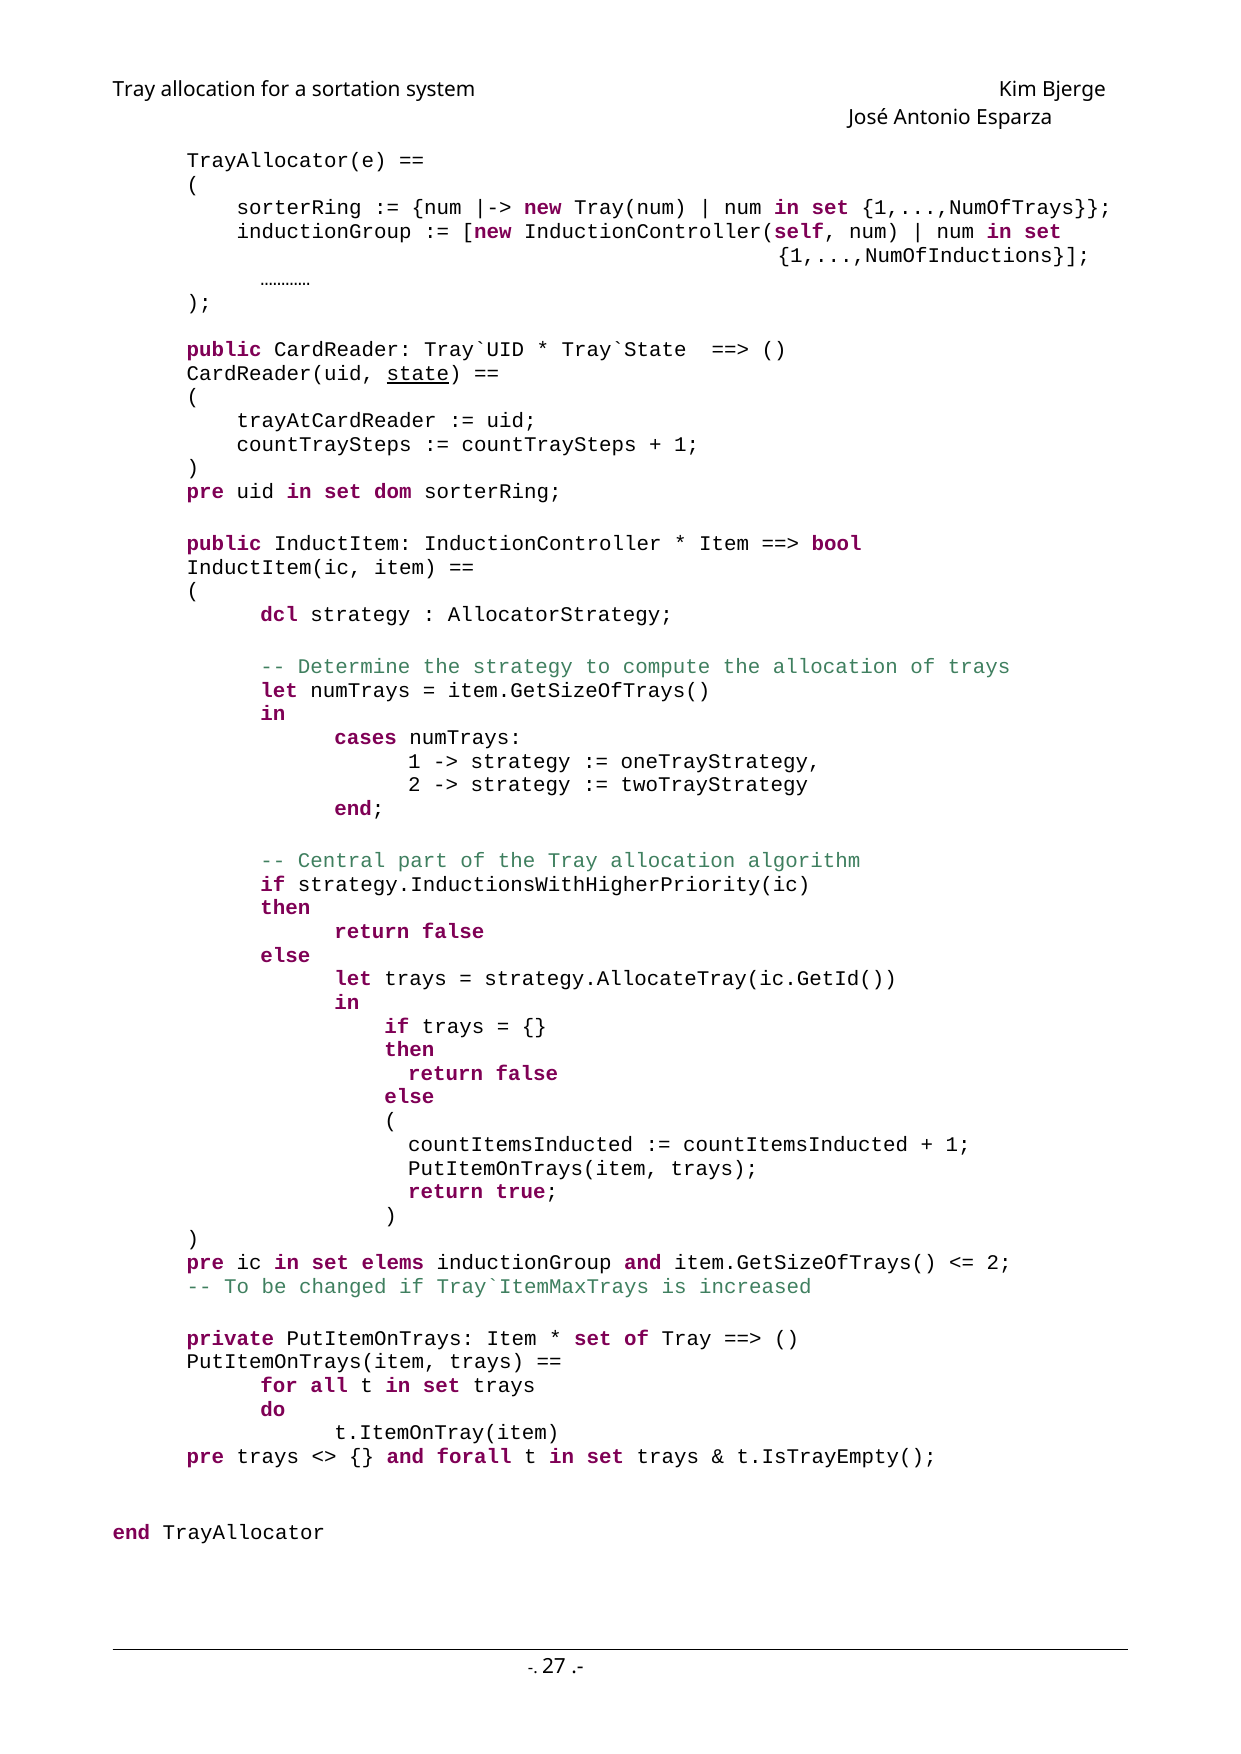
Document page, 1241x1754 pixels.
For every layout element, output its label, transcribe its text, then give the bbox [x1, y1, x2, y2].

text -- Central part of the Tray allocation algorithm [112, 850, 1128, 874]
text trayAtCardReader := uid; [112, 410, 1128, 434]
text PutItemOnTrays(item, trays); [112, 1157, 1128, 1181]
text ); [112, 292, 1128, 316]
text -- Determine the strategy to compute the allocation of trays [112, 656, 1128, 680]
text else [112, 1087, 1128, 1110]
text dcl strategy : AllocatorStrategy; [112, 604, 1128, 628]
text ( [112, 386, 1128, 410]
text return false [112, 1063, 1128, 1087]
text end TrayAllocator [112, 1522, 1128, 1545]
text pre uid in set dom sorterRing; [112, 481, 1128, 505]
text {1,...,NumOfInductions}]; [777, 244, 1128, 268]
text private PutItemOnTrays: Item * set of Tray ==> () [112, 1328, 1128, 1351]
text public InductItem: InductionController * Item ==> bool [112, 533, 1128, 557]
text ) [112, 1228, 1128, 1252]
text if strategy.InductionsWithHigherPriority(ic) [112, 874, 1128, 897]
text PutItemOnTrays(item, trays) == [112, 1351, 1128, 1375]
text 1 -> strategy := oneTrayStrategy, [112, 751, 1128, 774]
text 2 -> strategy := twoTrayStrategy [112, 774, 1128, 798]
text TrayAllocator(e) == [112, 150, 1128, 174]
text -- To be changed if Tray`ItemMaxTrays is increased [112, 1276, 1128, 1299]
text let trays = strategy.AllocateTray(ic.GetId()) [112, 968, 1128, 992]
text end; [112, 798, 1128, 822]
text pre trays <> {} and forall t in set trays & t.IsTrayEmpty(); [112, 1446, 1128, 1470]
text sorterRing := {num |-> new Tray(num) | num in set {1,...,NumOfTrays}}; [112, 197, 1128, 221]
text in [112, 992, 1128, 1016]
text else [112, 945, 1128, 968]
text in [112, 703, 1128, 727]
text cases numTrays: [112, 727, 1128, 751]
text public CardReader: Tray`UID * Tray`State ==> () [112, 339, 1128, 363]
text return true; [112, 1181, 1128, 1205]
text InductItem(ic, item) == [112, 557, 1128, 580]
text if trays = {} [112, 1016, 1128, 1039]
text CardReader(uid, state) == [112, 363, 1128, 386]
text return false [112, 921, 1128, 945]
text pre ic in set elems inductionGroup and item.GetSizeOfTrays() <= 2; [112, 1252, 1128, 1276]
text ………… [112, 268, 1128, 292]
text ) [112, 1205, 1128, 1228]
text ( [112, 1110, 1128, 1134]
text ( [112, 580, 1128, 604]
text t.ItemOnTray(item) [112, 1422, 1128, 1446]
text ( [112, 174, 1128, 197]
text do [112, 1399, 1128, 1422]
text ) [112, 457, 1128, 481]
text countItemsInducted := countItemsInducted + 1; [112, 1134, 1128, 1157]
text let numTrays = item.GetSizeOfTrays() [112, 680, 1128, 703]
text for all t in set trays [112, 1375, 1128, 1399]
text then [112, 1039, 1128, 1063]
text inductionGroup := [new InductionController(self, num) | num in set [112, 221, 1128, 244]
text countTraySteps := countTraySteps + 1; [112, 434, 1128, 457]
text then [112, 897, 1128, 921]
